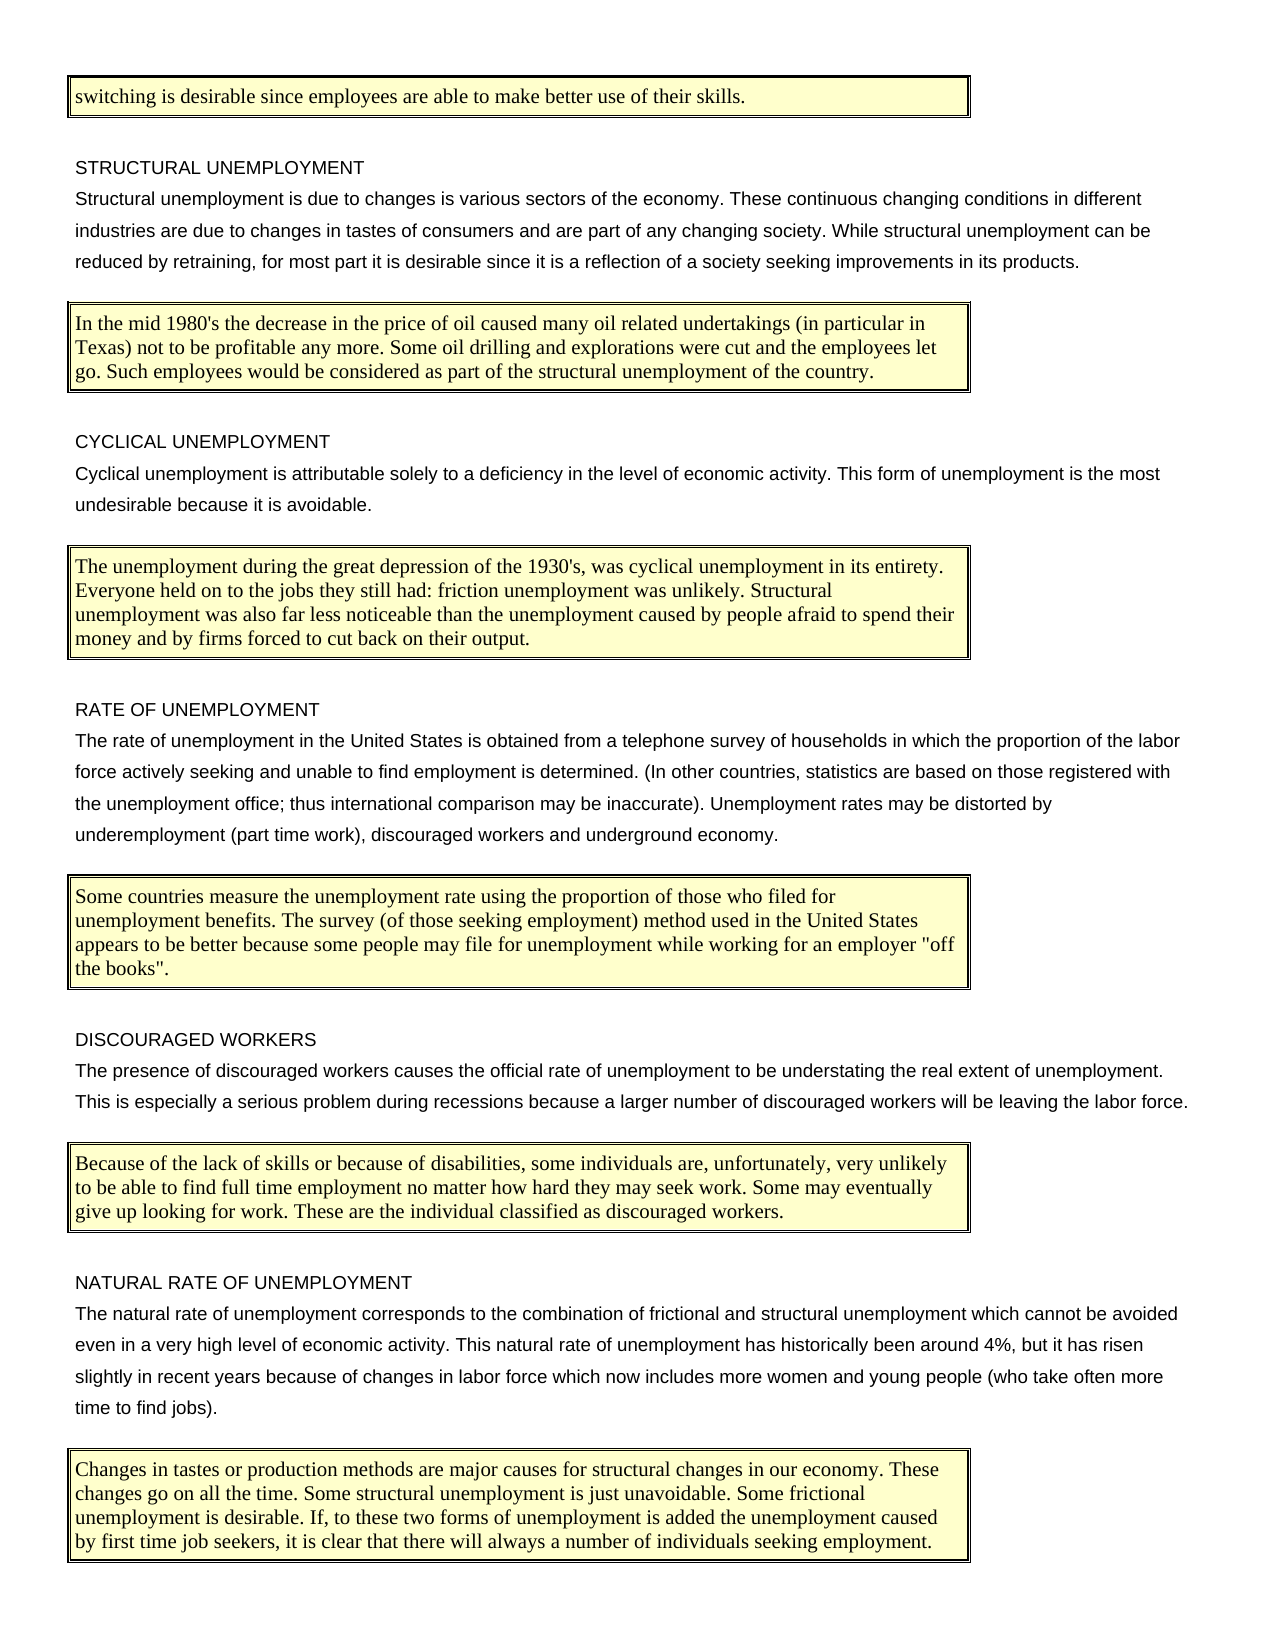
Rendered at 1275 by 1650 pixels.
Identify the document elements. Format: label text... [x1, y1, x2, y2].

text NATURAL RATE OF UNEMPLOYMENT The natural rate of unemployment corresponds to the combination of frictional and structural unemployment which cannot be avoided even in a very high level of economic activity. This natural rate of unemployment has historically been around 4%, but it has risen slightly in recent years because of changes in labor force which now includes more women and young people (who take often more time to find jobs). [75, 1262, 1200, 1418]
table_header In the mid 1980's the decrease in the price of oil caused many oil related undertakings (in particular in Texas) not to be profitable any more. Some oil drilling and explorations were cut and the employees let go. Such employees would be considered as part of the structural unemployment of the country. [71, 305, 967, 389]
text DISCOURAGED WORKERS The presence of discouraged workers causes the official rate of unemployment to be understating the real extent of unemployment. This is especially a serious problem during recessions because a larger number of discouraged workers will be leaving the labor force. [75, 1019, 1200, 1112]
table_header Changes in tastes or production methods are major causes for structural changes in our economy. These changes go on all the time. Some structural unemployment is just unavoidable. Some frictional unemployment is desirable. If, to these two forms of unemployment is added the unemployment caused by first time job seekers, it is clear that there will always a number of individuals seeking employment. [71, 1451, 967, 1559]
text RATE OF UNEMPLOYMENT The rate of unemployment in the United States is obtained from a telephone survey of households in which the proportion of the labor force actively seeking and unable to find employment is determined. (In other countries, statistics are based on those registered with the unemployment office; thus international comparison may be inaccurate). Unemployment rates may be distorted by underemployment (part time work), discouraged workers and underground economy. [75, 689, 1200, 845]
text STRUCTURAL UNEMPLOYMENT Structural unemployment is due to changes is various sectors of the economy. These continuous changing conditions in different industries are due to changes in tastes of consumers and are part of any changing society. While structural unemployment can be reduced by retraining, for most part it is desirable since it is a reflection of a society seeking improvements in its products. [75, 147, 1200, 272]
table_header Some countries measure the unemployment rate using the proportion of those who filed for unemployment benefits. The survey (of those seeking employment) method used in the United States appears to be better because some people may file for unemployment while working for an employer "off the books". [71, 878, 967, 986]
table_header The unemployment during the great depression of the 1930's, was cyclical unemployment in its entirety. Everyone held on to the jobs they still had: friction unemployment was unlikely. Structural unemployment was also far less noticeable than the unemployment caused by people afraid to spend their money and by firms forced to cut back on their output. [71, 548, 967, 657]
text CYCLICAL UNEMPLOYMENT Cyclical unemployment is attributable solely to a deficiency in the level of economic activity. This form of unemployment is the most undesirable because it is avoidable. [75, 422, 1200, 515]
table_header Because of the lack of skills or because of disabilities, some individuals are, unfortunately, very unlikely to be able to find full time employment no matter how hard they may seek work. Some may eventually give up looking for work. These are the individual classified as discouraged workers. [71, 1145, 967, 1229]
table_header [71, 78, 967, 115]
